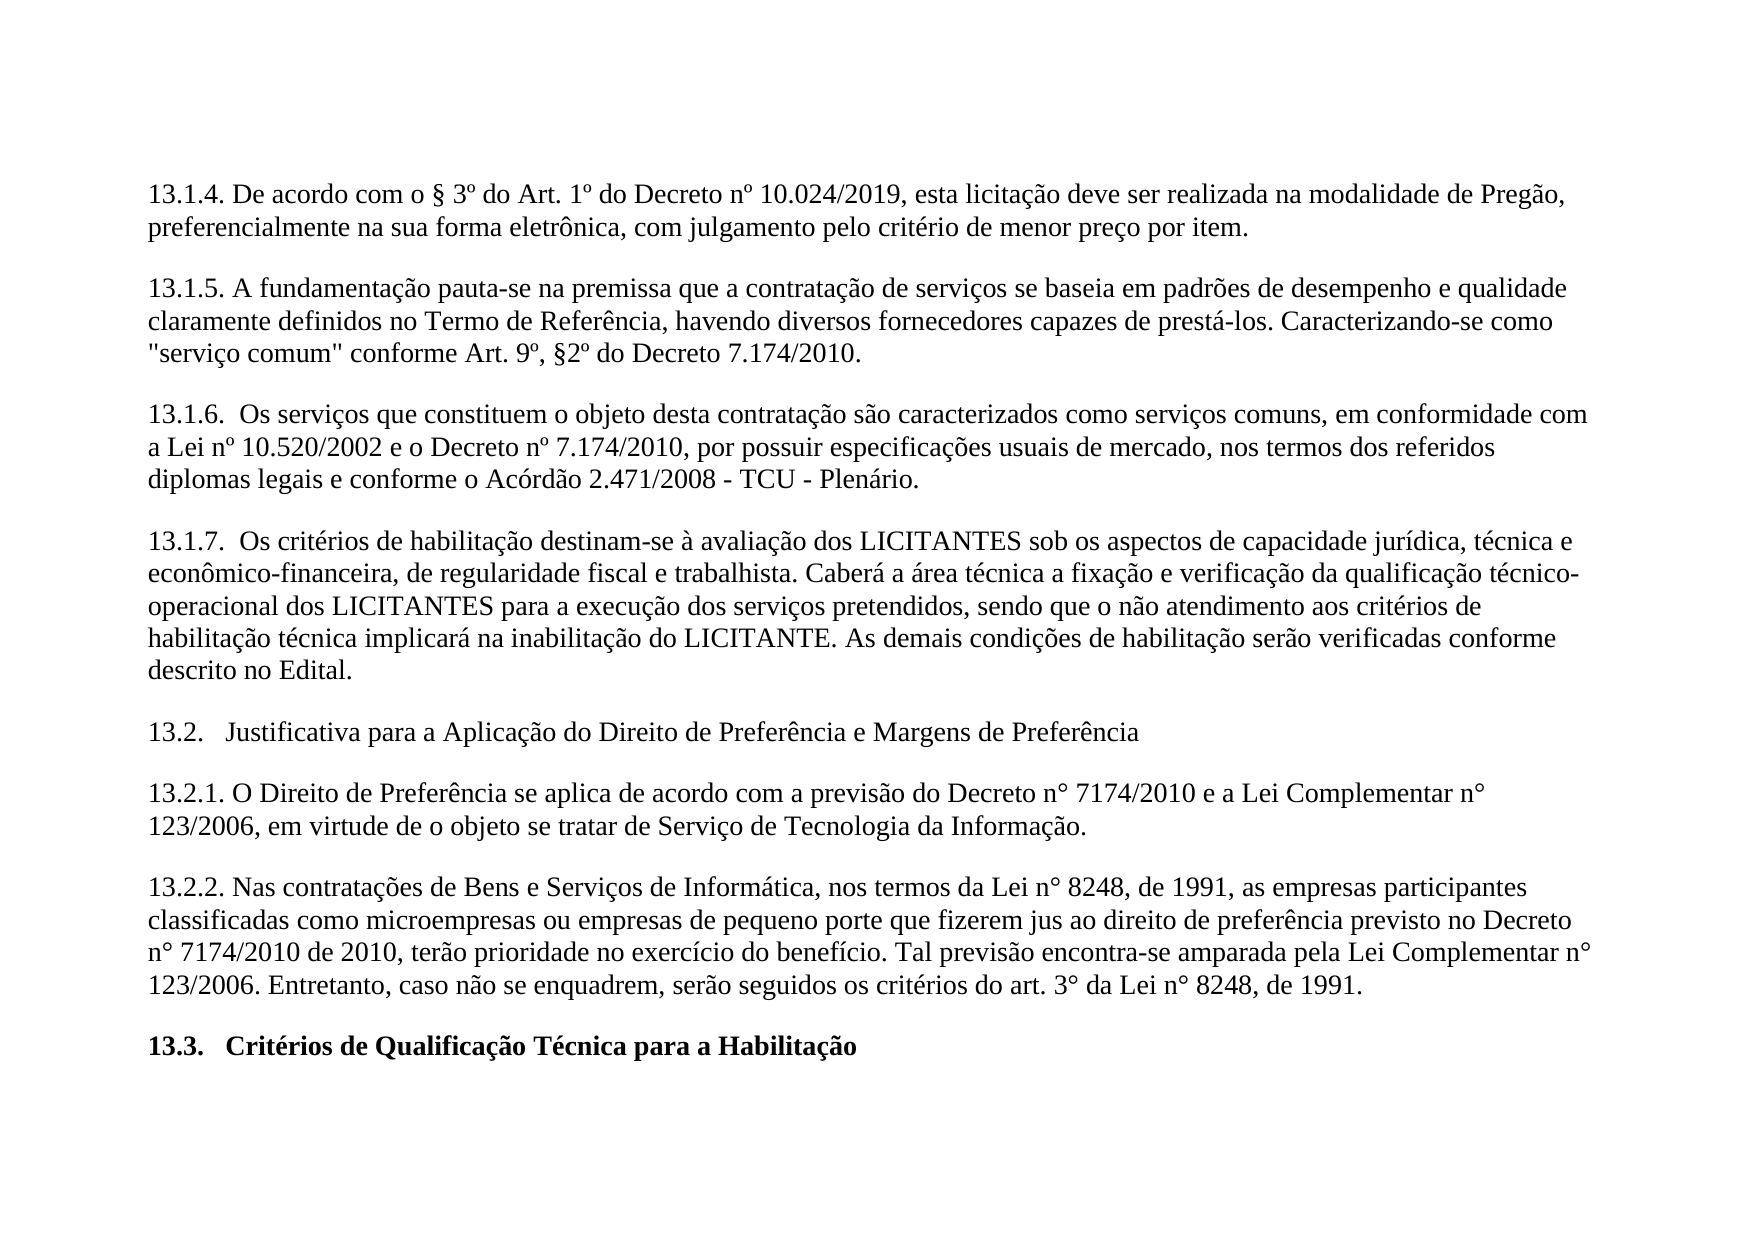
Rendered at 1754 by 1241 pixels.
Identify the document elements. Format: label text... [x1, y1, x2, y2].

text 13.1.6. Os serviços que constituem o objeto desta contratação são caracterizados como serviços comuns, em conformidade com a Lei nº 10.520/2002 e o Decreto nº 7.174/2010, por possuir especificações usuais de mercado, nos termos dos referidos diplomas legais e conforme o Acórdão 2.471/2008 - TCU - Plenário. [148, 397, 1606, 495]
text 13.2.2. Nas contratações de Bens e Serviços de Informática, nos termos da Lei n° 8248, de 1991, as empresas participantes classificadas como microempresas ou empresas de pequeno porte que fizerem jus ao direito de preferência previsto no Decreto n° 7174/2010 de 2010, terão prioridade no exercício do benefício. Tal previsão encontra-se amparada pela Lei Complementar n° 123/2006. Entretanto, caso não se enquadrem, serão seguidos os critérios do art. 3° da Lei n° 8248, de 1991. [148, 871, 1606, 1000]
text 13.3. Critérios de Qualificação Técnica para a Habilitação [148, 1029, 1606, 1062]
text 13.2. Justificativa para a Aplicação do Direito de Preferência e Margens de Preferência [148, 715, 1606, 747]
text 13.2.1. O Direito de Preferência se aplica de acordo com a previsão do Decreto n° 7174/2010 e a Lei Complementar n° 123/2006, em virtude de o objeto se tratar de Serviço de Tecnologia da Informação. [148, 777, 1606, 841]
text 13.1.7. Os critérios de habilitação destinam-se à avaliação dos LICITANTES sob os aspectos de capacidade jurídica, técnica e econômico-financeira, de regularidade fiscal e trabalhista. Caberá a área técnica a fixação e verificação da qualificação técnico-operacional dos LICITANTES para a execução dos serviços pretendidos, sendo que o não atendimento aos critérios de habilitação técnica implicará na inabilitação do LICITANTE. As demais condições de habilitação serão verificadas conforme descrito no Edital. [148, 524, 1606, 686]
text 13.1.4. De acordo com o § 3º do Art. 1º do Decreto nº 10.024/2019, esta licitação deve ser realizada na modalidade de Pregão, preferencialmente na sua forma eletrônica, com julgamento pelo critério de menor preço por item. [148, 177, 1606, 242]
text 13.1.5. A fundamentação pauta-se na premissa que a contratação de serviços se baseia em padrões de desempenho e qualidade claramente definidos no Termo de Referência, havendo diversos fornecedores capazes de prestá-los. Caracterizando-se como "serviço comum" conforme Art. 9º, §2º do Decreto 7.174/2010. [148, 271, 1606, 368]
